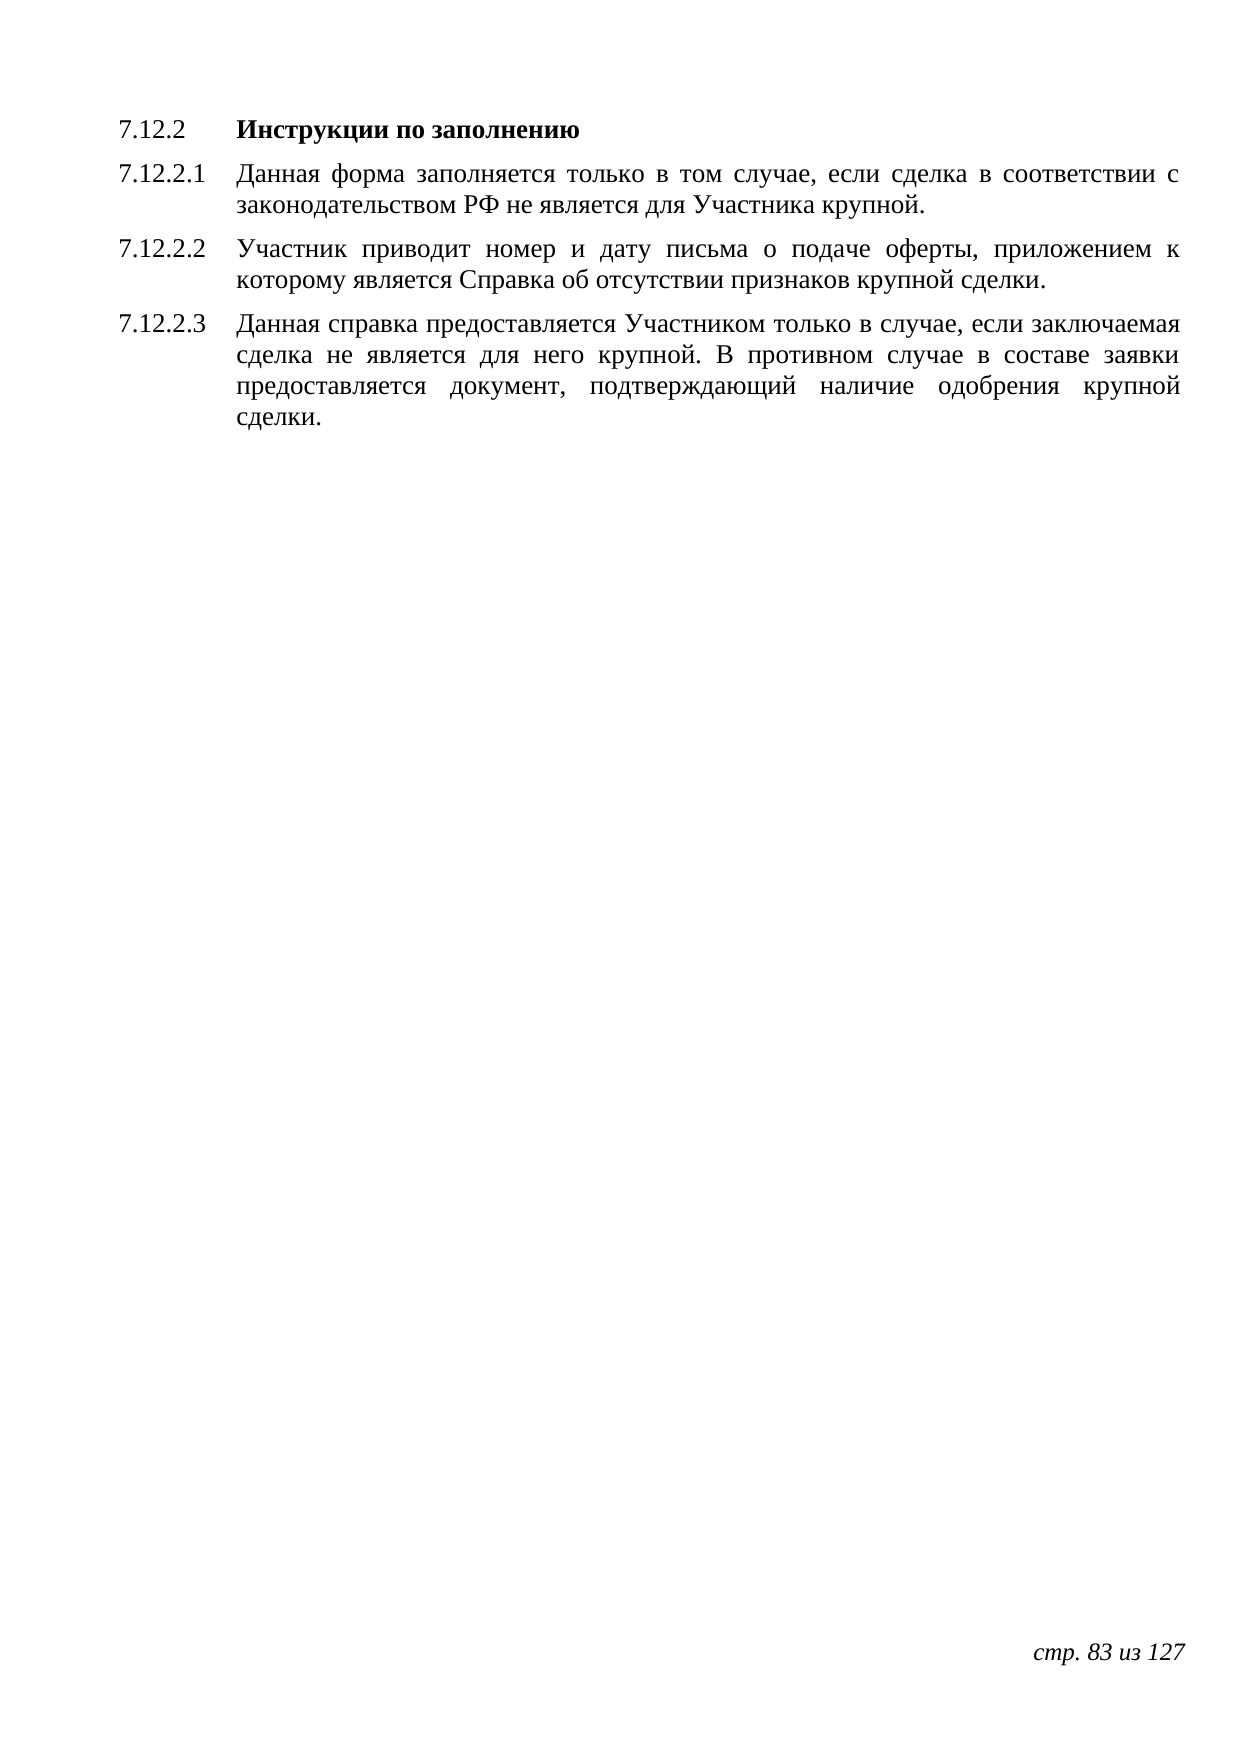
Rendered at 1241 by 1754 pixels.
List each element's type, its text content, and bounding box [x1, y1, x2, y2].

list Данная форма заполняется только в том случае, если сделка в соответствии с законодательством РФ не является для Участника крупной. [118, 157, 1181, 219]
list Участник приводит номер и дату письма о подаче оферты, приложением к которому является Справка об отсутствии признаков крупной сделки. [118, 232, 1181, 294]
list Данная справка предоставляется Участником только в случае, если заключаемая сделка не является для него крупной. В противном случае в составе заявки предоставляется документ, подтверждающий наличие одобрения крупной сделки. [118, 307, 1181, 431]
list Инструкции по заполнению [118, 114, 1181, 145]
